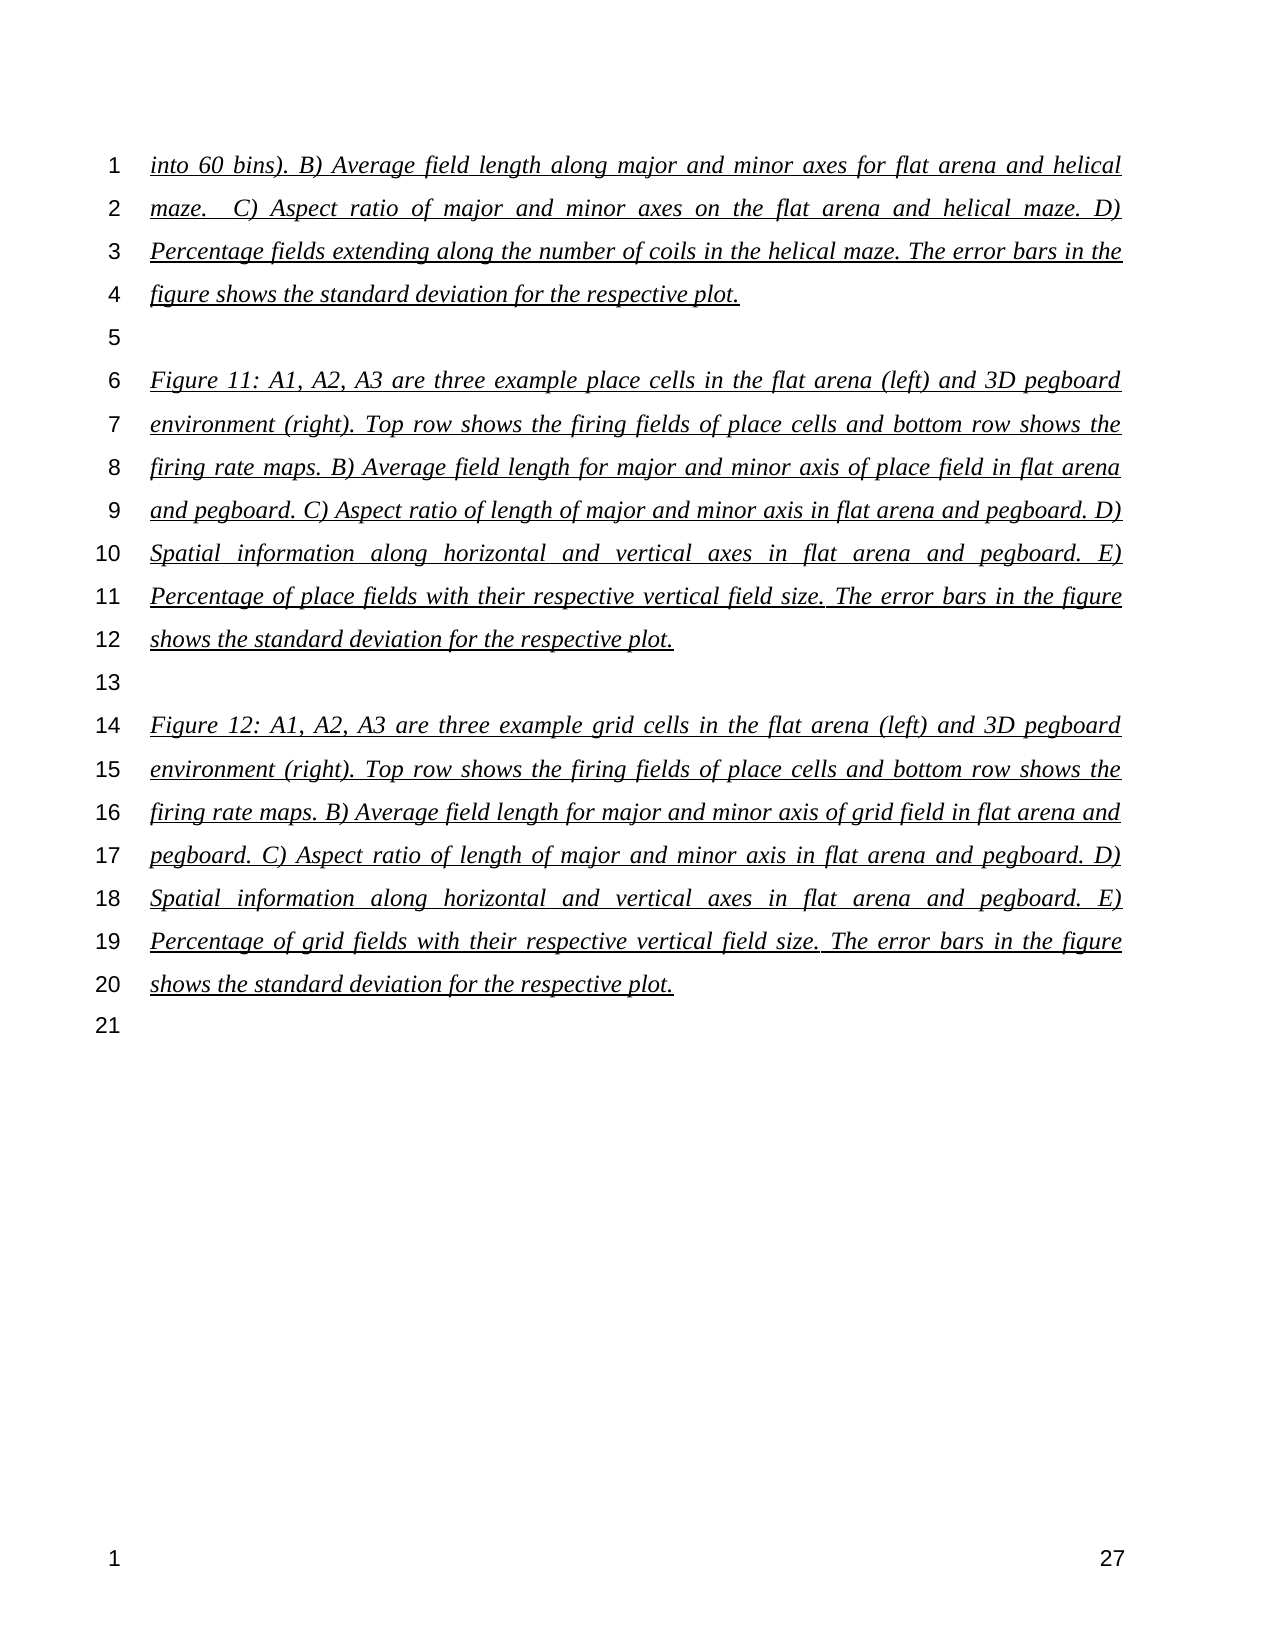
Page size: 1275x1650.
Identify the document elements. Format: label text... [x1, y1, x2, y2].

text Figure 11: A1, A2, A3 are three example place cells in the flat arena (left) and 3D pegboard environment (right). Top row shows the firing fields of place cells and bottom row shows the firing rate maps. B) Average field length for major and minor axis of place field in flat arena and pegboard. C) Aspect ratio of length of major and minor axis in flat arena and pegboard. D) Spatial information along horizontal and vertical axes in flat arena and pegboard. E) Percentage of place fields with their respective vertical field size. The error bars in the figure shows the standard deviation for the respective plot. [150, 366, 1125, 653]
text Figure 12: A1, A2, A3 are three example grid cells in the flat arena (left) and 3D pegboard environment (right). Top row shows the firing fields of place cells and bottom row shows the firing rate maps. B) Average field length for major and minor axis of grid field in flat arena and pegboard. C) Aspect ratio of length of major and minor axis in flat arena and pegboard. D) Spatial information along horizontal and vertical axes in flat arena and pegboard. E) Percentage of grid fields with their respective vertical field size. The error bars in the figure shows the standard deviation for the respective plot. [150, 711, 1125, 998]
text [150, 150, 1125, 308]
